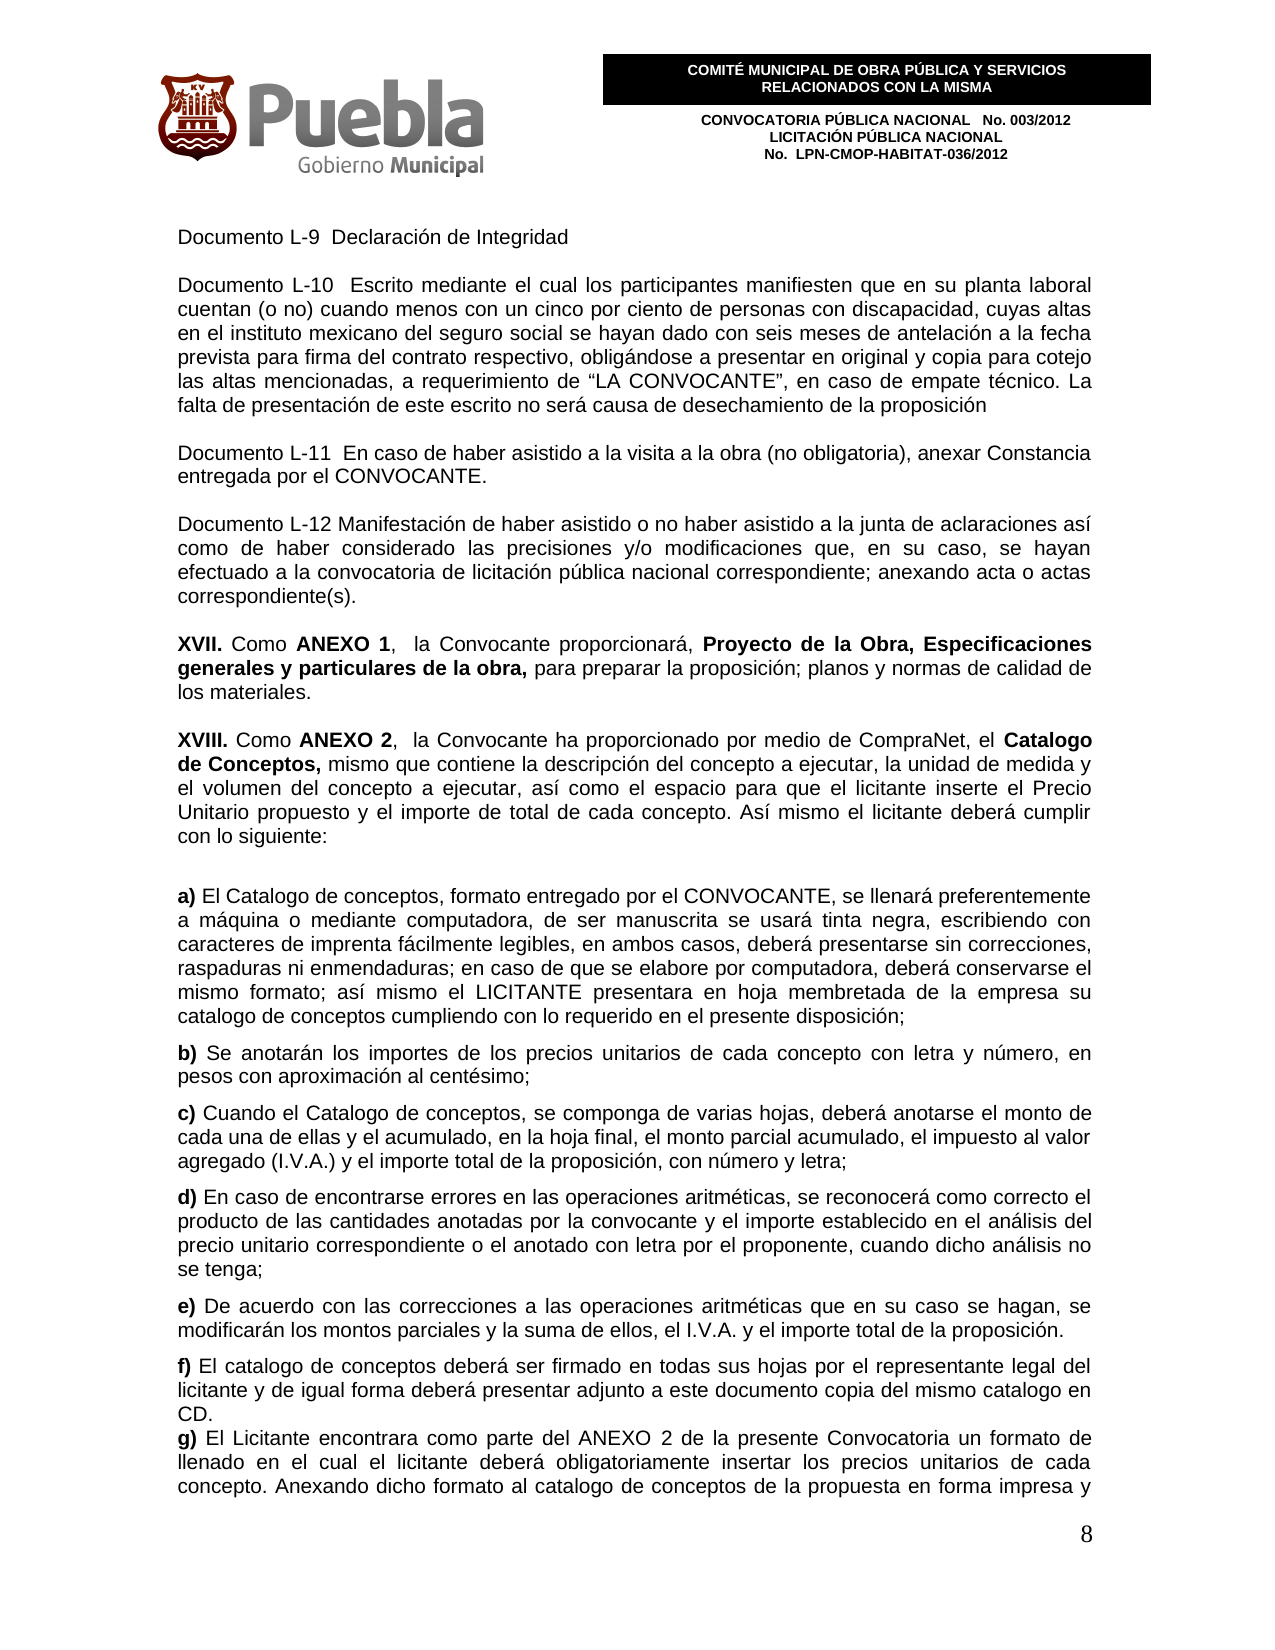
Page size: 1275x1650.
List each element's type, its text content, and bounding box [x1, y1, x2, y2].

picture [158, 73, 484, 177]
text b) Se anotarán los importes de los precios unitarios de cada concepto con letra y número, en pesos con aproximación al centésimo; [177, 1040, 1093, 1088]
text a) El Catalogo de conceptos, formato entregado por el CONVOCANTE, se llenará preferentemente a máquina o mediante computadora, de ser manuscrita se usará tinta negra, escribiendo con caracteres de imprenta fácilmente legibles, en ambos casos, deberá presentarse sin correcciones, raspaduras ni enmendaduras; en caso de que se elabore por computadora, deberá conservarse el mismo formato; así mismo el LICITANTE presentara en hoja membretada de la empresa su catalogo de conceptos cumpliendo con lo requerido en el presente disposición; [177, 884, 1093, 1028]
text d) En caso de encontrarse errores en las operaciones aritméticas, se reconocerá como correcto el producto de las cantidades anotadas por la convocante y el importe establecido en el análisis del precio unitario correspondiente o el anotado con letra por el proponente, cuando dicho análisis no se tenga; [177, 1185, 1093, 1281]
text XVII. Como ANEXO 1, la Convocante proporcionará, Proyecto de la Obra, Especificaciones generales y particulares de la obra, para preparar la proposición; planos y normas de calidad de los materiales. [177, 632, 1093, 704]
text Documento L-12 Manifestación de haber asistido o no haber asistido a la junta de aclaraciones así como de haber considerado las precisiones y/o modificaciones que, en su caso, se hayan efectuado a la convocatoria de licitación pública nacional correspondiente; anexando acta o actas correspondiente(s). [177, 512, 1093, 608]
text Documento L-11 En caso de haber asistido a la visita a la obra (no obligatoria), anexar Constancia entregada por el CONVOCANTE. [177, 440, 1093, 488]
text e) De acuerdo con las correcciones a las operaciones aritméticas que en su caso se hagan, se modificarán los montos parciales y la suma de ellos, el I.V.A. y el importe total de la proposición. [177, 1293, 1093, 1341]
text c) Cuando el Catalogo de conceptos, se componga de varias hojas, deberá anotarse el monto de cada una de ellas y el acumulado, en la hoja final, el monto parcial acumulado, el impuesto al valor agregado (I.V.A.) y el importe total de la proposición, con número y letra; [177, 1101, 1093, 1173]
text f) El catalogo de conceptos deberá ser firmado en todas sus hojas por el representante legal del licitante y de igual forma deberá presentar adjunto a este documento copia del mismo catalogo en CD. [177, 1354, 1093, 1426]
text Documento L-9 Declaración de Integridad [177, 225, 1093, 249]
text Documento L-10 Escrito mediante el cual los participantes manifiesten que en su planta laboral cuentan (o no) cuando menos con un cinco por ciento de personas con discapacidad, cuyas altas en el instituto mexicano del seguro social se hayan dado con seis meses de antelación a la fecha prevista para firma del contrato respectivo, obligándose a presentar en original y copia para cotejo las altas mencionadas, a requerimiento de “LA CONVOCANTE”, en caso de empate técnico. La falta de presentación de este escrito no será causa de desechamiento de la proposición [177, 273, 1093, 416]
text XVIII. Como ANEXO 2, la Convocante ha proporcionado por medio de CompraNet, el Catalogo de Conceptos, mismo que contiene la descripción del concepto a ejecutar, la unidad de medida y el volumen del concepto a ejecutar, así como el espacio para que el licitante inserte el Precio Unitario propuesto y el importe de total de cada concepto. Así mismo el licitante deberá cumplir con lo siguiente: [177, 728, 1093, 848]
